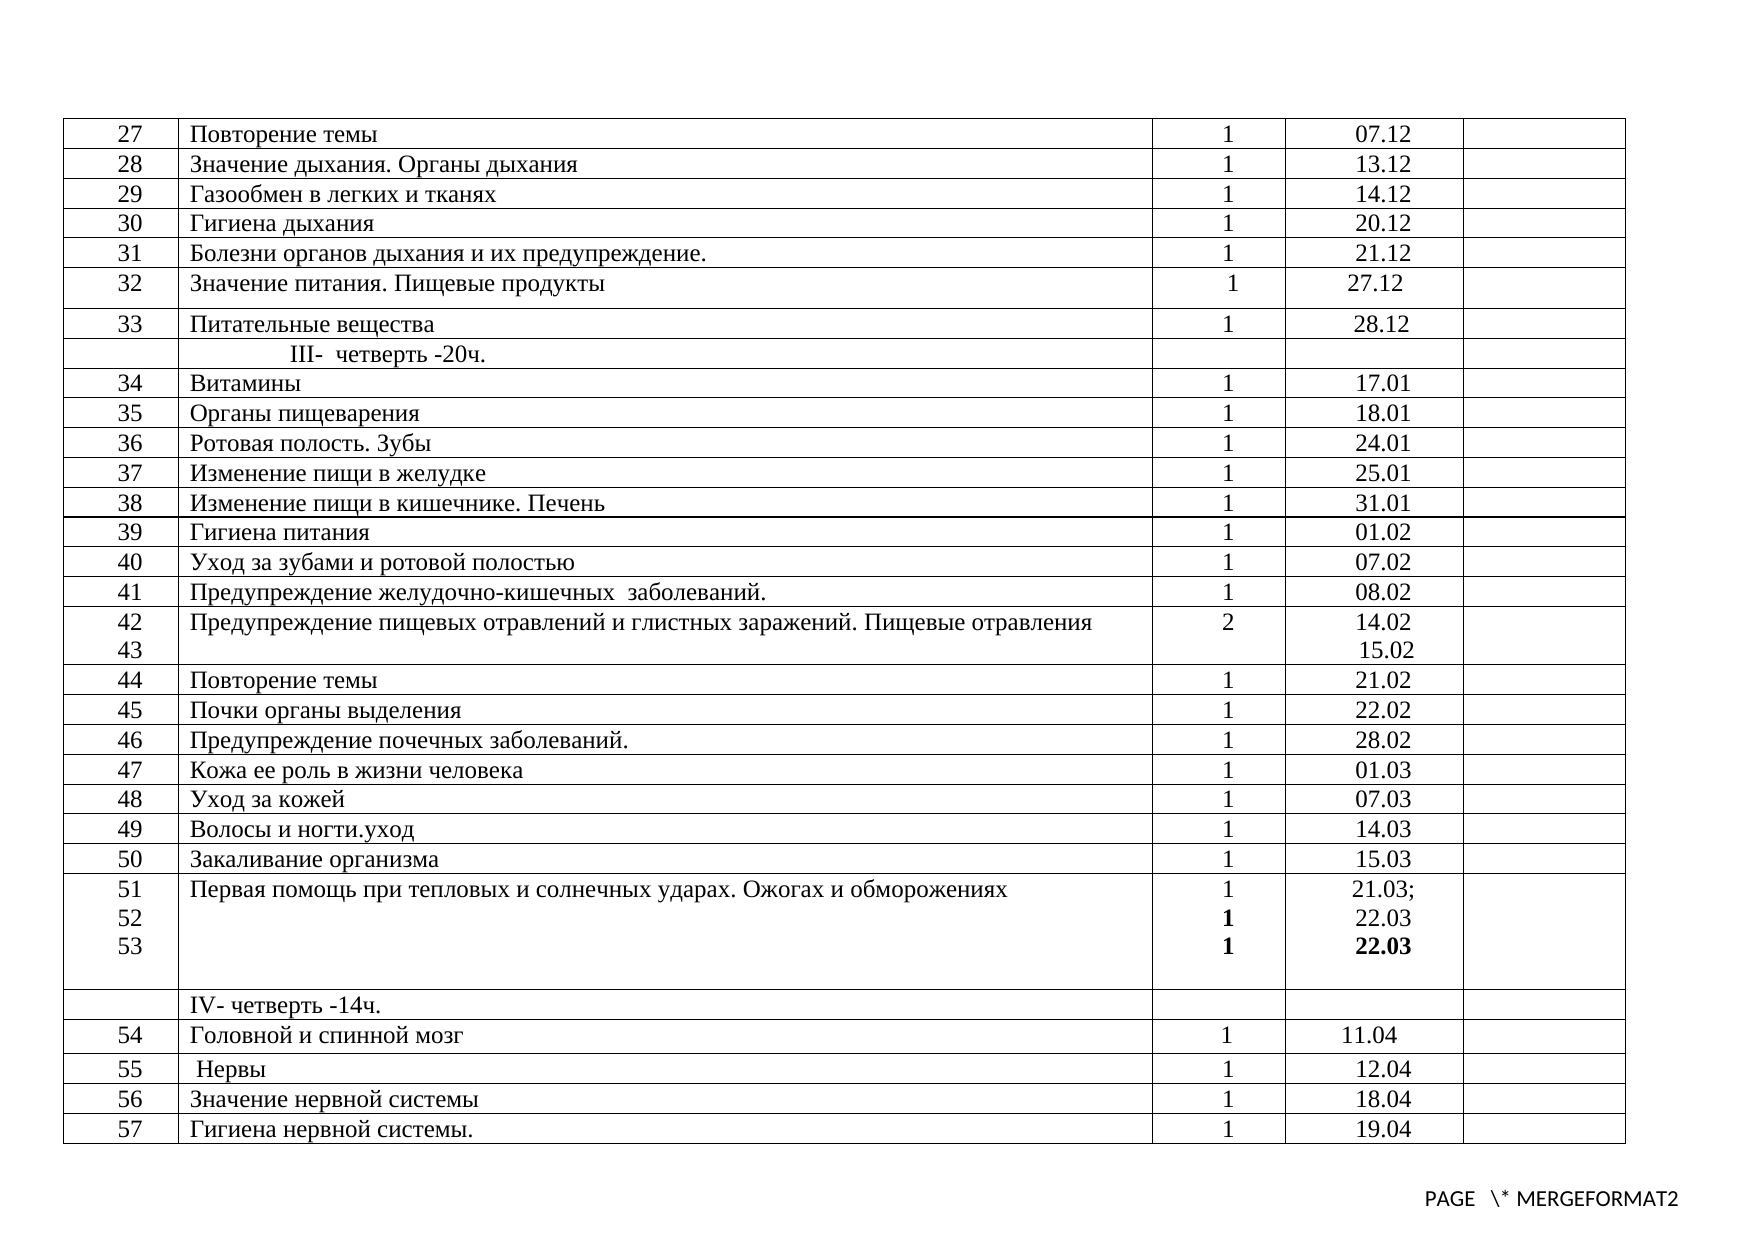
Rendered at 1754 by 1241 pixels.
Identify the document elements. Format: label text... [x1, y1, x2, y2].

table_cell [1464, 488, 1625, 516]
table_cell Значение нервной системы [179, 1084, 1152, 1113]
table_cell 35 [64, 398, 178, 427]
table_cell 18.04 [1286, 1084, 1463, 1113]
table_cell 2 [1153, 607, 1285, 664]
table_cell 1 [1153, 665, 1285, 694]
table_cell Уход за кожей [179, 785, 1152, 813]
table_cell 39 [64, 518, 178, 546]
table_cell [1286, 339, 1463, 367]
table_cell 12.04 [1286, 1054, 1463, 1083]
table_cell 01.03 [1286, 755, 1463, 783]
table_cell [1464, 725, 1625, 754]
table_cell Предупреждение желудочно-кишечных заболеваний. [179, 577, 1152, 606]
table_cell 27 [64, 119, 178, 148]
table_cell 37 [64, 458, 178, 487]
table_cell 46 [64, 725, 178, 754]
table_cell 51 52 53 [64, 874, 178, 989]
table_cell Питательные вещества [179, 309, 1152, 338]
table_cell Изменение пищи в желудке [179, 458, 1152, 487]
table_cell 28 [64, 149, 178, 178]
table_cell 32 [64, 268, 178, 308]
table_cell Первая помощь при тепловых и солнечных ударах. Ожогах и обморожениях [179, 874, 1152, 989]
table_cell [1153, 339, 1285, 367]
table_cell 31.01 [1286, 488, 1463, 516]
table_cell [1464, 695, 1625, 724]
table_cell [1286, 990, 1463, 1019]
table_cell Предупреждение пищевых отравлений и глистных заражений. Пищевые отравления [179, 607, 1152, 664]
table_cell 54 [64, 1020, 178, 1053]
table_cell 31 [64, 238, 178, 267]
table_cell [64, 990, 178, 1019]
table_cell 38 [64, 488, 178, 516]
table_cell 34 [64, 369, 178, 397]
table_cell IV- четверть -14ч. [179, 990, 1152, 1019]
table_cell 1 [1153, 1020, 1285, 1053]
table_cell 1 [1153, 369, 1285, 397]
table_cell 17.01 [1286, 369, 1463, 397]
table_cell III- четверть -20ч. [179, 339, 1152, 367]
table_cell [1464, 547, 1625, 576]
table_cell [64, 339, 178, 367]
table_cell 28.02 [1286, 725, 1463, 754]
table_cell 50 [64, 844, 178, 873]
table_cell 1 [1153, 1114, 1285, 1143]
table_cell [1464, 577, 1625, 606]
table_cell 21.12 [1286, 238, 1463, 267]
table_cell 45 [64, 695, 178, 724]
table_cell [1464, 814, 1625, 843]
table_cell 42 43 [64, 607, 178, 664]
table_cell 13.12 [1286, 149, 1463, 178]
table_cell 1 [1153, 1054, 1285, 1083]
table_cell 1 [1153, 1084, 1285, 1113]
table_cell 56 [64, 1084, 178, 1113]
table_cell Почки органы выделения [179, 695, 1152, 724]
table_cell 29 [64, 179, 178, 207]
table_cell [1464, 149, 1625, 178]
table_cell 19.04 [1286, 1114, 1463, 1143]
table_cell Предупреждение почечных заболеваний. [179, 725, 1152, 754]
table_cell Изменение пищи в кишечнике. Печень [179, 488, 1152, 516]
table_cell 11.04 [1286, 1020, 1463, 1053]
table_cell 22.02 [1286, 695, 1463, 724]
table_cell 20.12 [1286, 209, 1463, 237]
table_cell 1 [1153, 268, 1285, 308]
table_cell [1464, 428, 1625, 457]
table_cell 28.12 [1286, 309, 1463, 338]
table_cell [1464, 1054, 1625, 1083]
table_cell Значение питания. Пищевые продукты [179, 268, 1152, 308]
table_cell Кожа ее роль в жизни человека [179, 755, 1152, 783]
table_cell 14.03 [1286, 814, 1463, 843]
table_cell [1464, 179, 1625, 207]
table_cell Закаливание организма [179, 844, 1152, 873]
table_cell [1464, 874, 1625, 989]
table_cell Нервы [179, 1054, 1152, 1083]
table_cell [1464, 990, 1625, 1019]
table_cell [1464, 309, 1625, 338]
table_cell 1 [1153, 577, 1285, 606]
table_cell 1 1 1 [1153, 874, 1285, 989]
table_cell Гигиена питания [179, 518, 1152, 546]
table_cell 08.02 [1286, 577, 1463, 606]
table_cell 44 [64, 665, 178, 694]
table_cell 1 [1153, 428, 1285, 457]
table_cell [1464, 1114, 1625, 1143]
table_cell [1464, 755, 1625, 783]
table_cell 49 [64, 814, 178, 843]
table_cell 24.01 [1286, 428, 1463, 457]
table_cell [1464, 119, 1625, 148]
table_cell 55 [64, 1054, 178, 1083]
table_cell [1464, 238, 1625, 267]
table_cell 1 [1153, 119, 1285, 148]
table_cell 40 [64, 547, 178, 576]
table_cell Ротовая полость. Зубы [179, 428, 1152, 457]
table_cell 1 [1153, 209, 1285, 237]
table_cell Болезни органов дыхания и их предупреждение. [179, 238, 1152, 267]
table_cell 1 [1153, 149, 1285, 178]
table_cell [1464, 518, 1625, 546]
table_cell Головной и спинной мозг [179, 1020, 1152, 1053]
table_cell 1 [1153, 179, 1285, 207]
table_cell 1 [1153, 238, 1285, 267]
table_cell 21.03; 22.03 22.03 [1286, 874, 1463, 989]
table_cell [1464, 369, 1625, 397]
table_cell [1464, 665, 1625, 694]
table_cell Повторение темы [179, 119, 1152, 148]
table_cell 33 [64, 309, 178, 338]
table_cell 47 [64, 755, 178, 783]
table_cell 21.02 [1286, 665, 1463, 694]
table_cell [1464, 1084, 1625, 1113]
table_cell 1 [1153, 814, 1285, 843]
table_cell 07.02 [1286, 547, 1463, 576]
table_cell Витамины [179, 369, 1152, 397]
table_cell Уход за зубами и ротовой полостью [179, 547, 1152, 576]
table_cell 1 [1153, 458, 1285, 487]
table_cell 36 [64, 428, 178, 457]
table_cell 27.12 [1286, 268, 1463, 308]
table_cell 1 [1153, 547, 1285, 576]
table_cell 07.03 [1286, 785, 1463, 813]
table_cell 1 [1153, 755, 1285, 783]
table_cell 48 [64, 785, 178, 813]
table_cell Волосы и ногти.уход [179, 814, 1152, 843]
table_cell 1 [1153, 695, 1285, 724]
table_cell Органы пищеварения [179, 398, 1152, 427]
table_cell 1 [1153, 309, 1285, 338]
table_cell [1464, 339, 1625, 367]
table_cell 1 [1153, 785, 1285, 813]
table_cell 07.12 [1286, 119, 1463, 148]
table_cell [1464, 844, 1625, 873]
table_cell 25.01 [1286, 458, 1463, 487]
table_cell [1464, 607, 1625, 664]
table_cell 1 [1153, 844, 1285, 873]
table_cell Газообмен в легких и тканях [179, 179, 1152, 207]
table_cell [1464, 458, 1625, 487]
table_cell 1 [1153, 398, 1285, 427]
table_cell [1464, 268, 1625, 308]
table_cell [1153, 990, 1285, 1019]
table_cell 1 [1153, 488, 1285, 516]
table_cell 57 [64, 1114, 178, 1143]
table_cell [1464, 785, 1625, 813]
table_cell [1464, 398, 1625, 427]
table_cell 15.03 [1286, 844, 1463, 873]
table_cell 14.02 15.02 [1286, 607, 1463, 664]
table_cell 14.12 [1286, 179, 1463, 207]
table_cell 18.01 [1286, 398, 1463, 427]
table_cell 1 [1153, 518, 1285, 546]
table_cell Гигиена дыхания [179, 209, 1152, 237]
table_cell [1464, 1020, 1625, 1053]
table_cell Значение дыхания. Органы дыхания [179, 149, 1152, 178]
table_cell Гигиена нервной системы. [179, 1114, 1152, 1143]
table_cell 1 [1153, 725, 1285, 754]
table_cell 01.02 [1286, 518, 1463, 546]
table_cell [1464, 209, 1625, 237]
table_cell 30 [64, 209, 178, 237]
table_cell Повторение темы [179, 665, 1152, 694]
table_cell 41 [64, 577, 178, 606]
